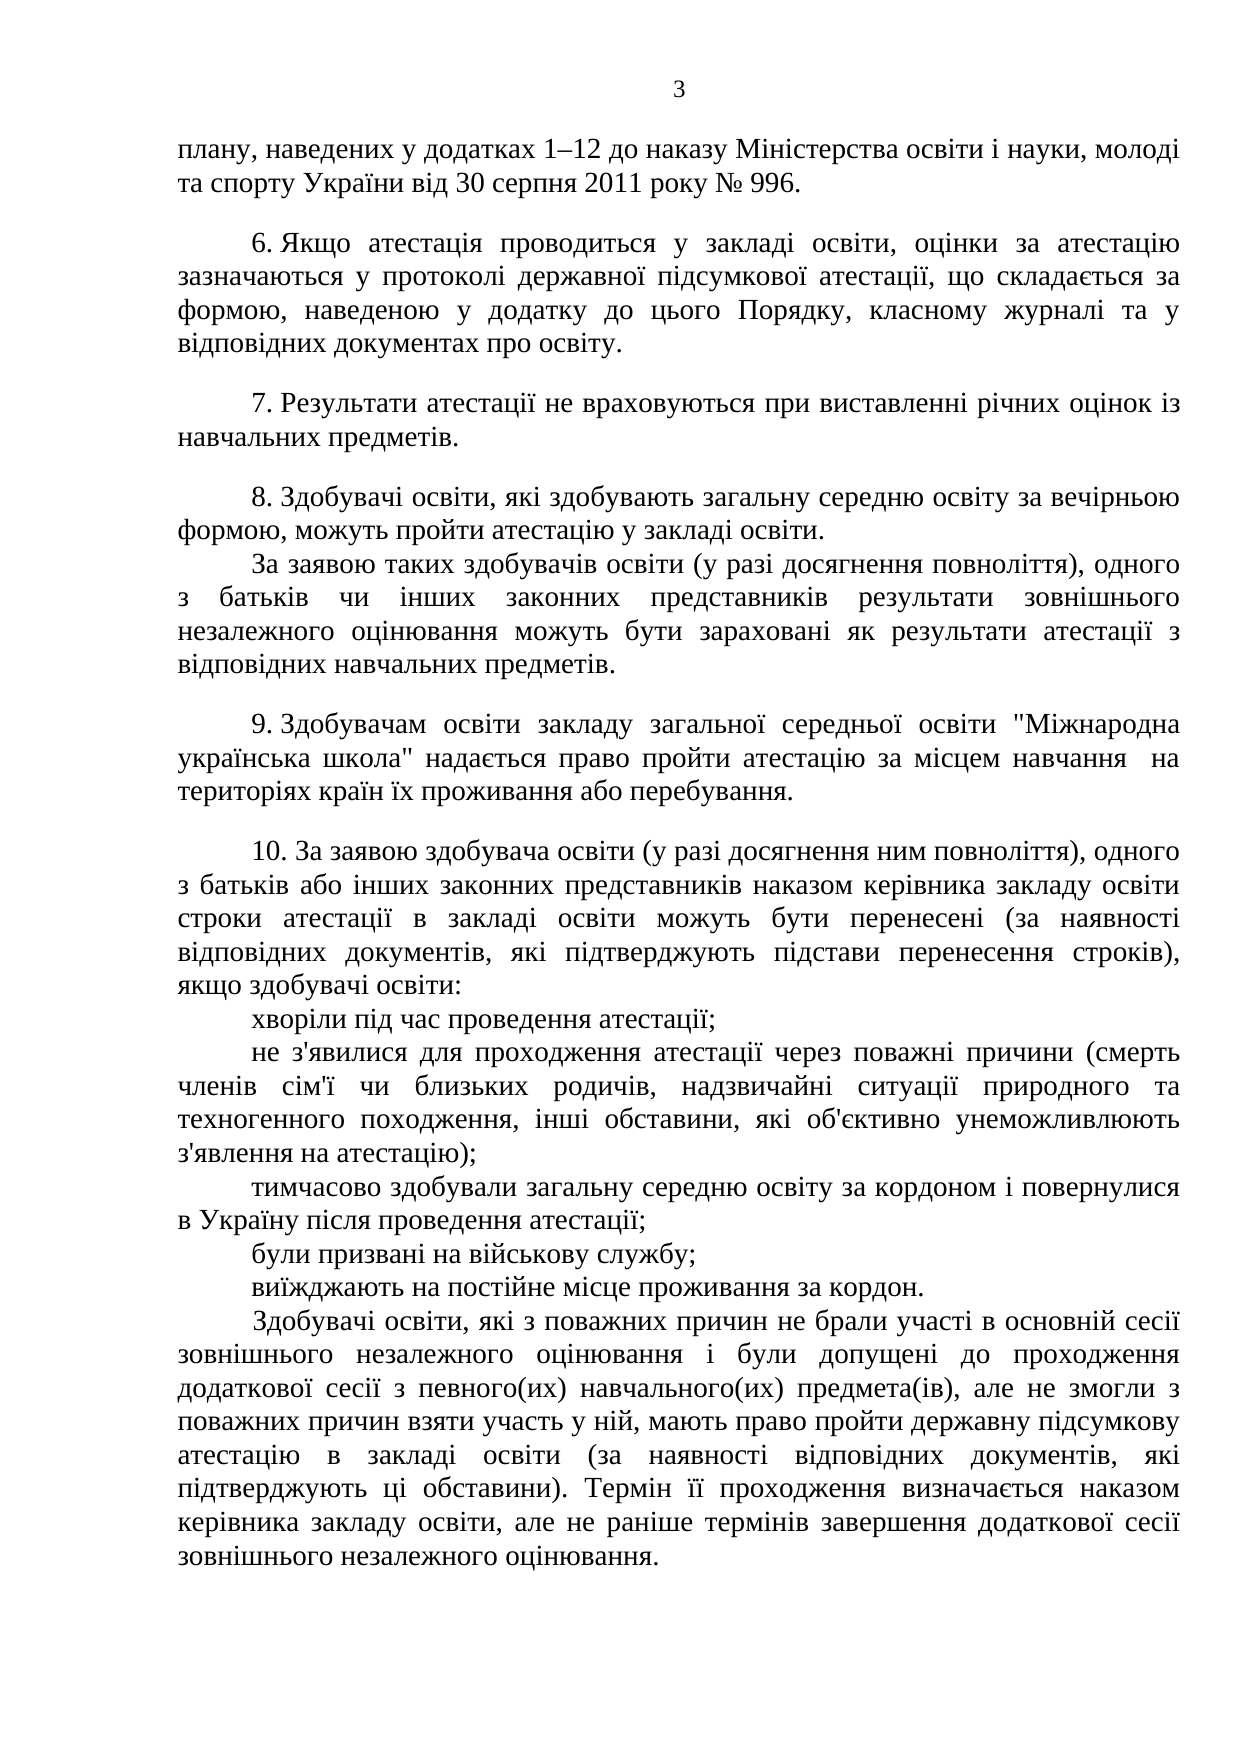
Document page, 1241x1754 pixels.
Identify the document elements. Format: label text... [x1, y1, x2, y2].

text виїжджають на постійне місце проживання за кордон. [177, 1269, 1181, 1303]
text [177, 131, 1181, 198]
text 10. За заявою здобувача освіти (у разі досягнення ним повноліття), одного з батьків або інших законних представників наказом керівника закладу освіти строки атестації в закладі освіти можуть бути перенесені (за наявності відповідних документів, які підтверджують підстави перенесення строків), якщо здобувачі освіти: [177, 833, 1181, 1001]
text тимчасово здобували загальну середню освіту за кордоном і повернулися в Україну після проведення атестації; [177, 1169, 1181, 1236]
text За заявою таких здобувачів освіти (у разі досягнення повноліття), одного з батьків чи інших законних представників результати зовнішнього незалежного оцінювання можуть бути зараховані як результати атестації з відповідних навчальних предметів. [177, 546, 1181, 680]
text 8. Здобувачі освіти, які здобувають загальну середню освіту за вечірньою формою, можуть пройти атестацію у закладі освіти. [177, 479, 1181, 546]
text Здобувачі освіти, які з поважних причин не брали участі в основній сесії зовнішнього незалежного оцінювання і були допущені до проходження додаткової сесії з певного(их) навчального(их) предмета(ів), але не змогли з поважних причин взяти участь у ній, мають право пройти державну підсумкову атестацію в закладі освіти (за наявності відповідних документів, які підтверджують ці обставини). Термін її проходження визначається наказом керівника закладу освіти, але не раніше термінів завершення додаткової сесії зовнішнього незалежного оцінювання. [177, 1303, 1181, 1571]
text були призвані на військову службу; [177, 1236, 1181, 1269]
text не з'явилися для проходження атестації через поважні причини (смерть членів сім'ї чи близьких родичів, надзвичайні ситуації природного та техногенного походження, інші обставини, які об'єктивно унеможливлюють з'явлення на атестацію); [177, 1034, 1181, 1169]
text 7. Результати атестації не враховуються при виставленні річних оцінок із навчальних предметів. [177, 385, 1181, 452]
text 9. Здобувачам освіти закладу загальної середньої освіти "Міжнародна українська школа" надається право пройти атестацію за місцем навчання на територіях країн їх проживання або перебування. [177, 706, 1181, 807]
text хворіли під час проведення атестації; [177, 1001, 1181, 1034]
text 6. Якщо атестація проводиться у закладі освіти, оцінки за атестацію зазначаються у протоколі державної підсумкової атестації, що складається за формою, наведеною у додатку до цього Порядку, класному журналі та у відповідних документах про освіту. [177, 225, 1181, 359]
